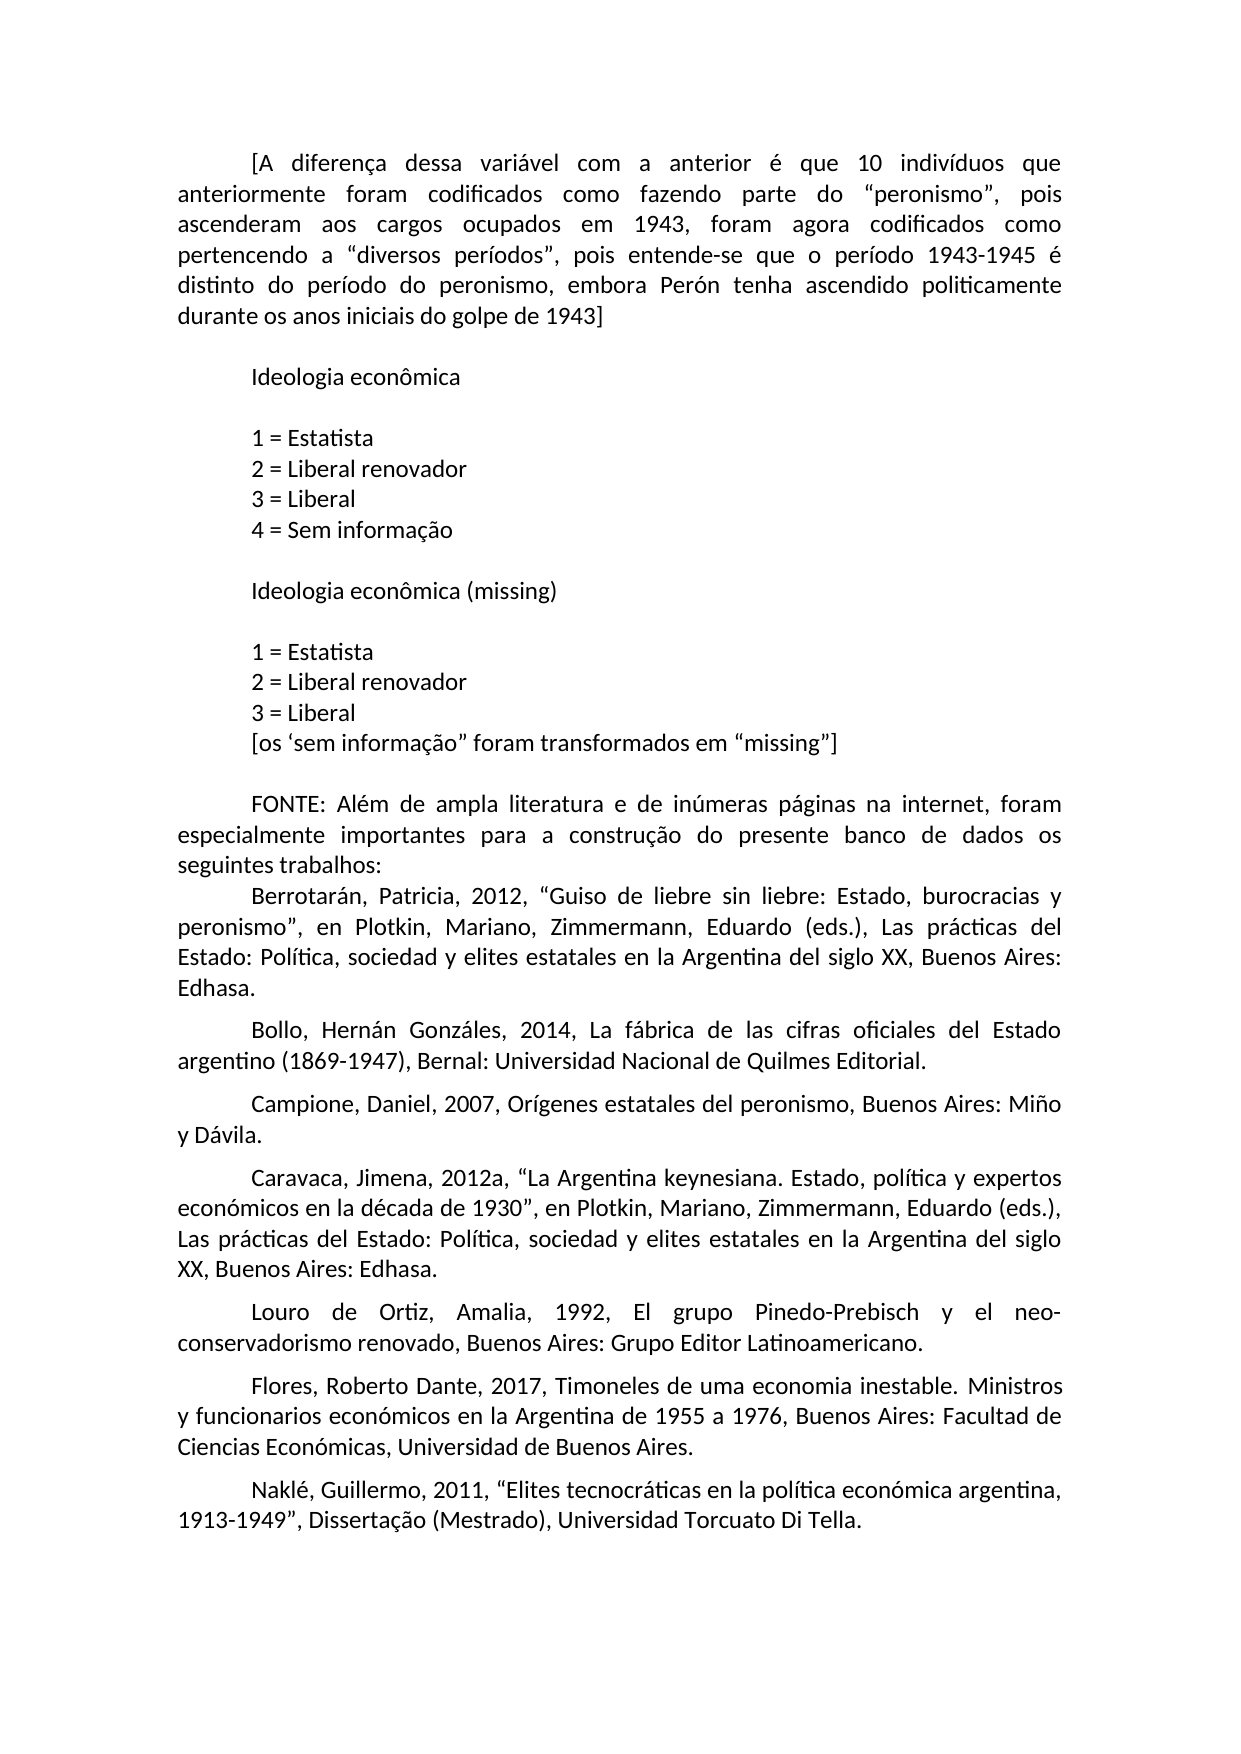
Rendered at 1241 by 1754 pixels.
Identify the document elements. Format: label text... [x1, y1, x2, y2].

text [A diferença dessa variável com a anterior é que 10 indivíduos que anteriormente foram codificados como fazendo parte do “peronismo”, pois ascenderam aos cargos ocupados em 1943, foram agora codificados como pertencendo a “diversos períodos”, pois entende-se que o período 1943-1945 é distinto do período do peronismo, embora Perón tenha ascendido politicamente durante os anos iniciais do golpe de 1943] [177, 148, 1063, 331]
text 1 = Estatista [177, 636, 1063, 666]
text Naklé, Guillermo, 2011, “Elites tecnocráticas en la política económica argentina, 1913-1949”, Dissertação (Mestrado), Universidad Torcuato Di Tella. [177, 1474, 1063, 1535]
text 1 = Estatista [177, 422, 1063, 453]
text 2 = Liberal renovador [177, 666, 1063, 697]
text Campione, Daniel, 2007, Orígenes estatales del peronismo, Buenos Aires: Miño y Dávila. [177, 1088, 1063, 1149]
text 4 = Sem informação [177, 514, 1063, 544]
text [os ‘sem informação” foram transformados em “missing”] [177, 727, 1063, 758]
text 2 = Liberal renovador [177, 453, 1063, 483]
text Caravaca, Jimena, 2012a, “La Argentina keynesiana. Estado, política y expertos económicos en la década de 1930”, en Plotkin, Mariano, Zimmermann, Eduardo (eds.), Las prácticas del Estado: Política, sociedad y elites estatales en la Argentina del siglo XX, Buenos Aires: Edhasa. [177, 1162, 1063, 1284]
text Louro de Ortiz, Amalia, 1992, El grupo Pinedo-Prebisch y el neo-conservadorismo renovado, Buenos Aires: Grupo Editor Latinoamericano. [177, 1296, 1063, 1357]
text Flores, Roberto Dante, 2017, Timoneles de uma economia inestable. Ministros y funcionarios económicos en la Argentina de 1955 a 1976, Buenos Aires: Facultad de Ciencias Económicas, Universidad de Buenos Aires. [177, 1370, 1063, 1461]
text Bollo, Hernán Gonzáles, 2014, La fábrica de las cifras oficiales del Estado argentino (1869-1947), Bernal: Universidad Nacional de Quilmes Editorial. [177, 1015, 1063, 1076]
text 3 = Liberal [177, 697, 1063, 727]
text FONTE: Além de ampla literatura e de inúmeras páginas na internet, foram especialmente importantes para a construção do presente banco de dados os seguintes trabalhos: [177, 788, 1063, 880]
text Berrotarán, Patricia, 2012, “Guiso de liebre sin liebre: Estado, burocracias y peronismo”, en Plotkin, Mariano, Zimmermann, Eduardo (eds.), Las prácticas del Estado: Política, sociedad y elites estatales en la Argentina del siglo XX, Buenos Aires: Edhasa. [177, 880, 1063, 1002]
text Ideologia econômica [177, 361, 1063, 392]
text 3 = Liberal [177, 483, 1063, 514]
text Ideologia econômica (missing) [177, 575, 1063, 605]
